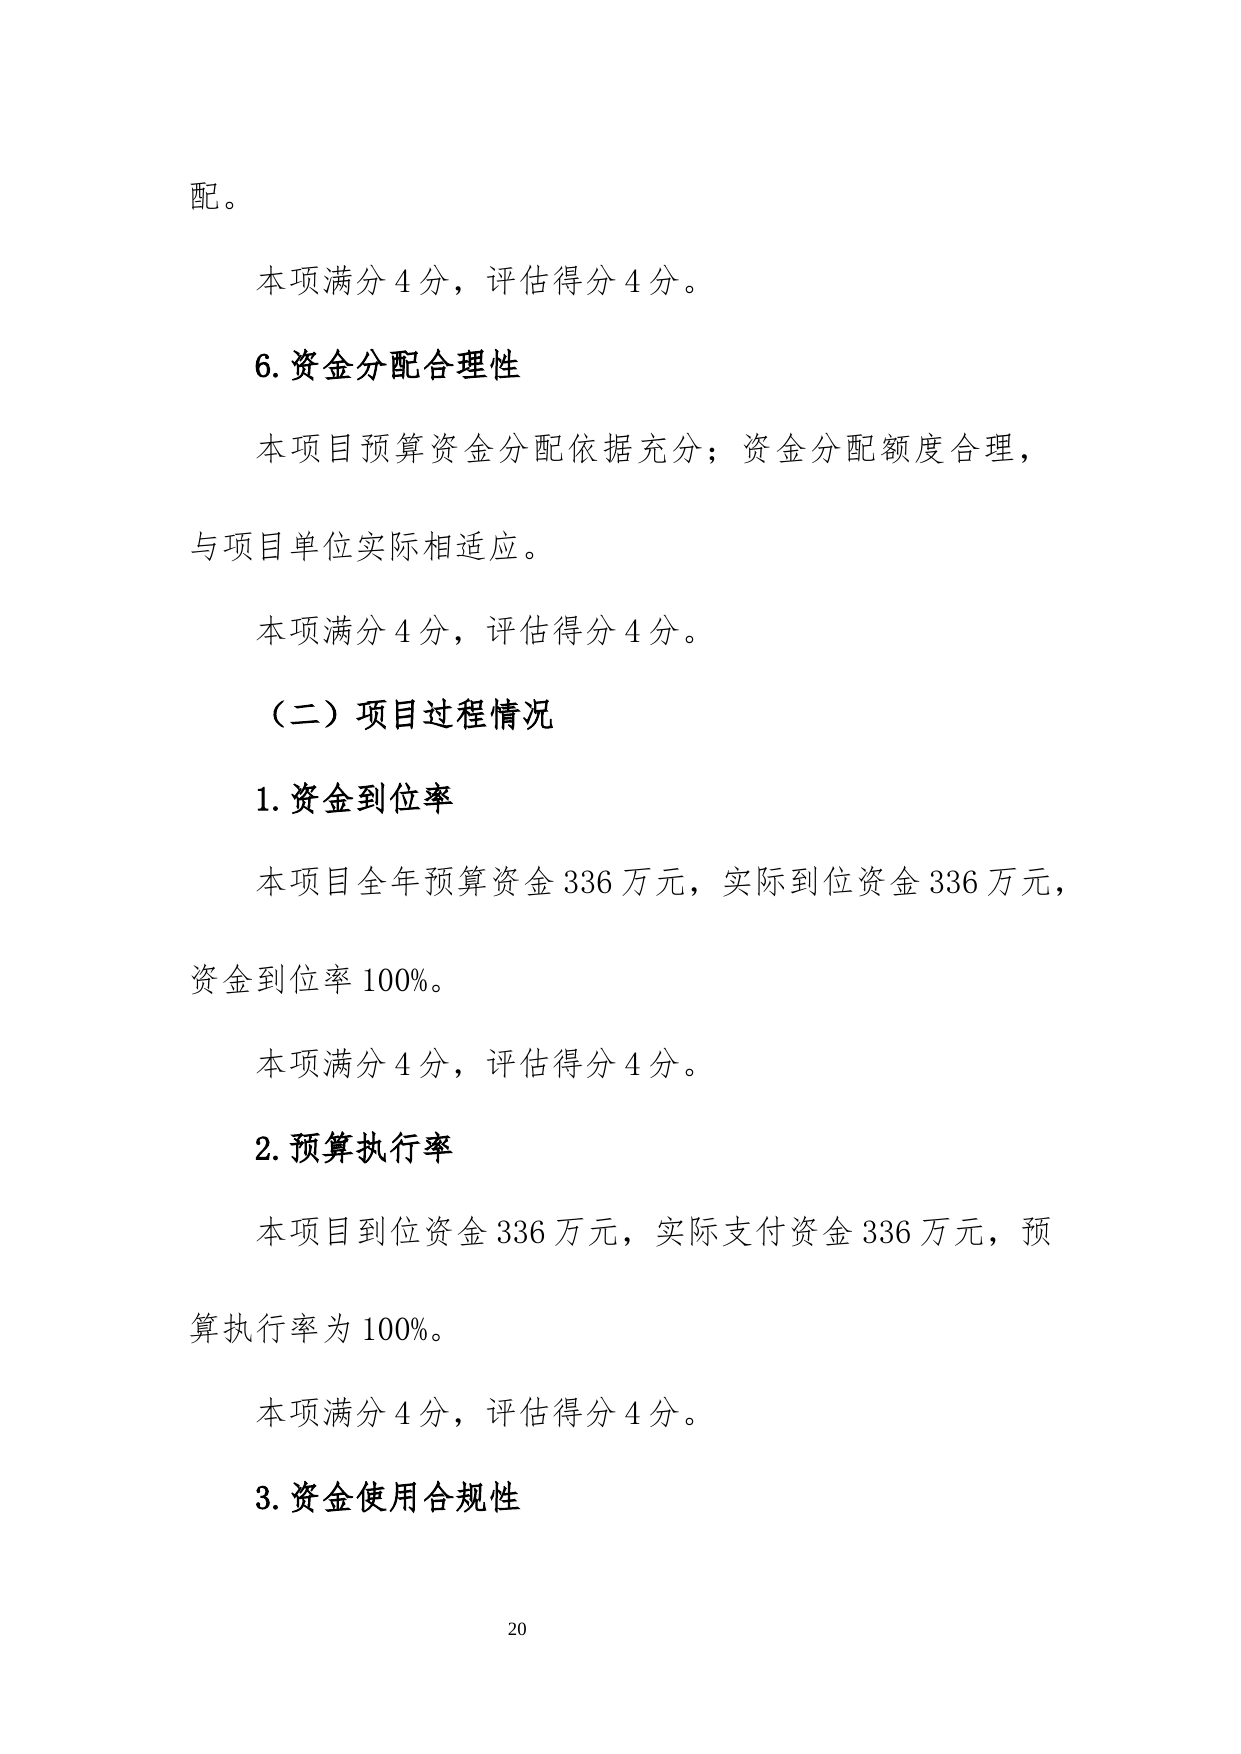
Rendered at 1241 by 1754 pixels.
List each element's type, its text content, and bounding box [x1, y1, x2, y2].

text 6.资金分配合理性 [187, 330, 1053, 395]
text 本项目全年预算资金336万元，实际到位资金336万元，资金到位率100%。 [187, 847, 1053, 1010]
text 本项满分4分，评估得分4分。 [187, 1378, 1053, 1443]
text 本项目到位资金336万元，实际支付资金336万元，预算执行率为100%。 [187, 1197, 1053, 1359]
text 本项满分4分，评估得分4分。 [187, 595, 1053, 660]
text 本项目预算资金分配依据充分；资金分配额度合理，与项目单位实际相适应。 [187, 414, 1053, 576]
text 本项满分4分，评估得分4分。 [187, 246, 1053, 311]
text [187, 162, 1053, 227]
text 1.资金到位率 [187, 763, 1053, 828]
text 本项满分4分，评估得分4分。 [187, 1029, 1053, 1094]
subtitle （二）项目过程情况 [187, 679, 1053, 744]
text 2.预算执行率 [187, 1113, 1053, 1178]
text 3.资金使用合规性 [187, 1462, 1053, 1527]
